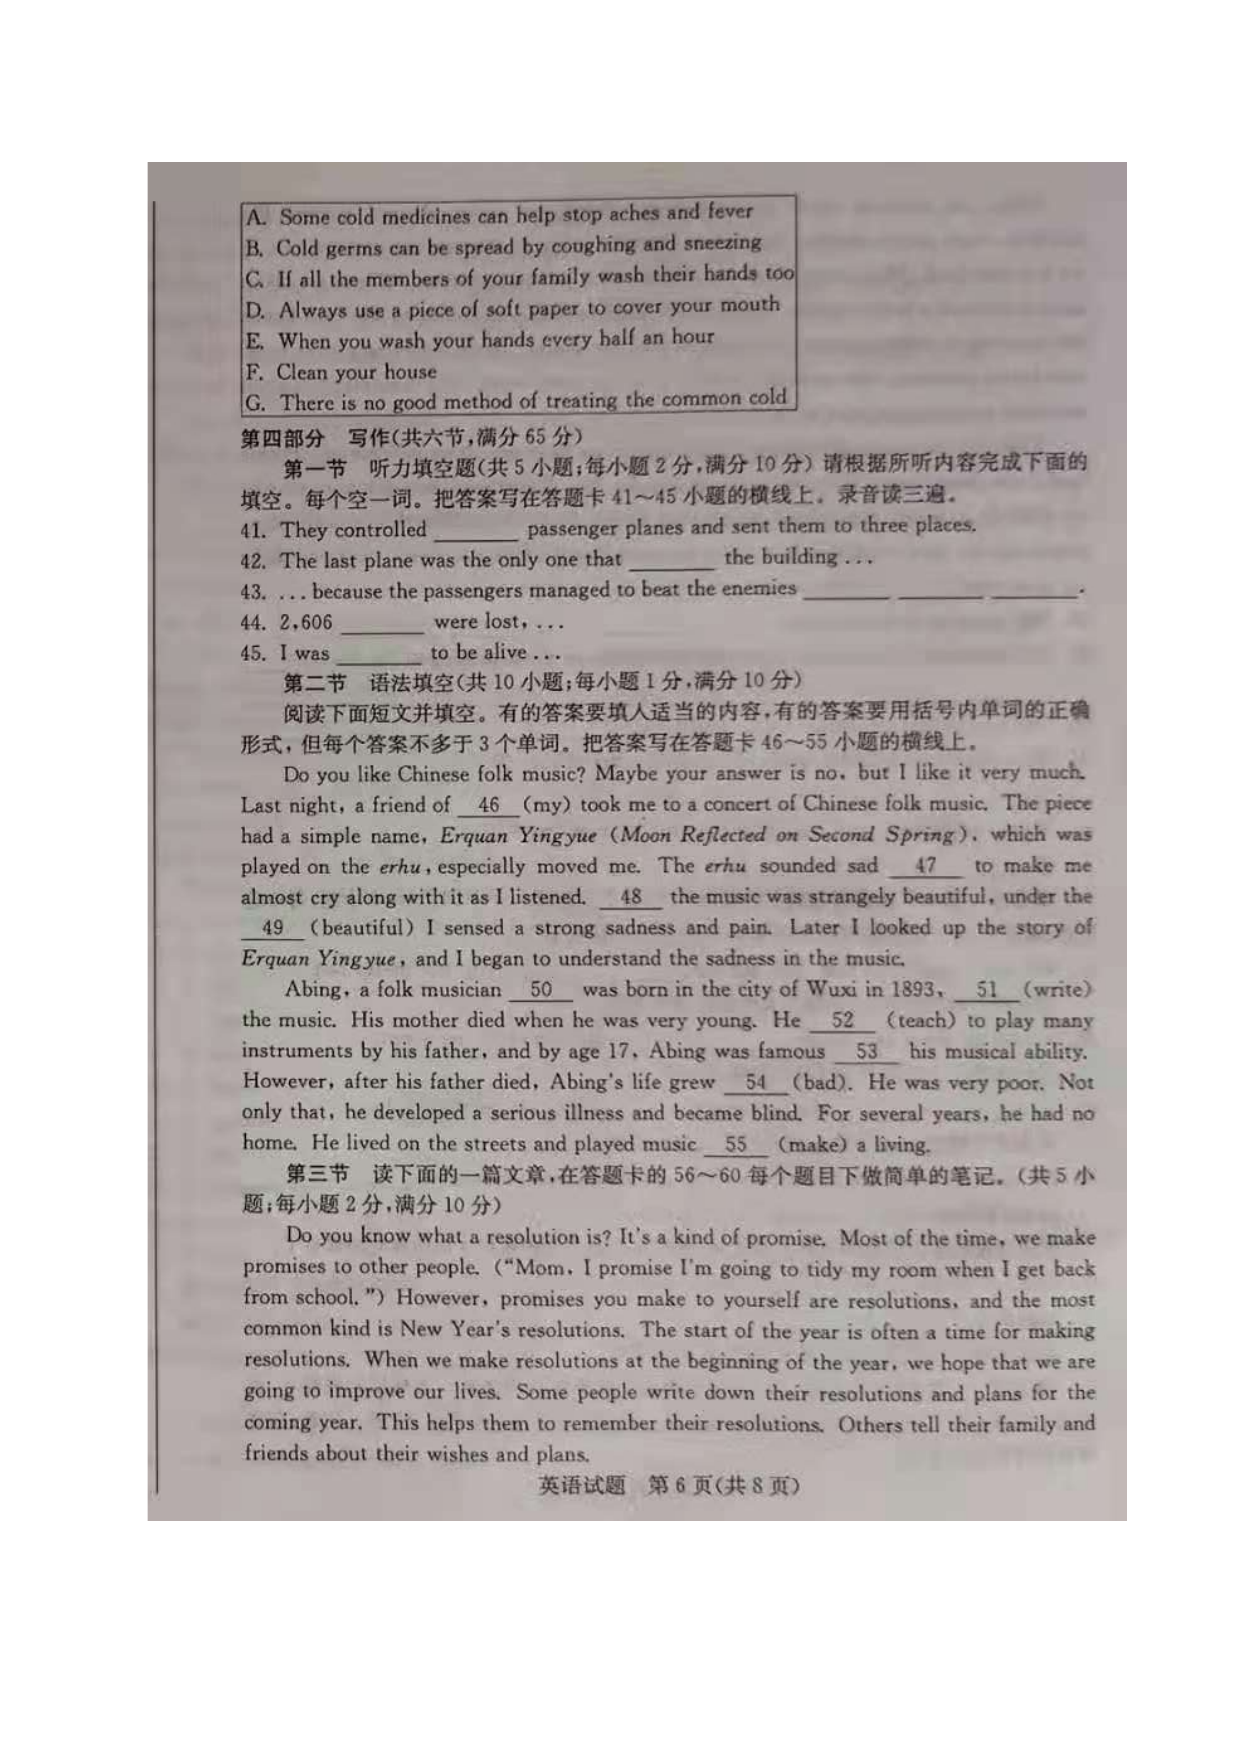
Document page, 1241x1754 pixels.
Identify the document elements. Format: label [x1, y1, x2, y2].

picture [147, 162, 1127, 1521]
